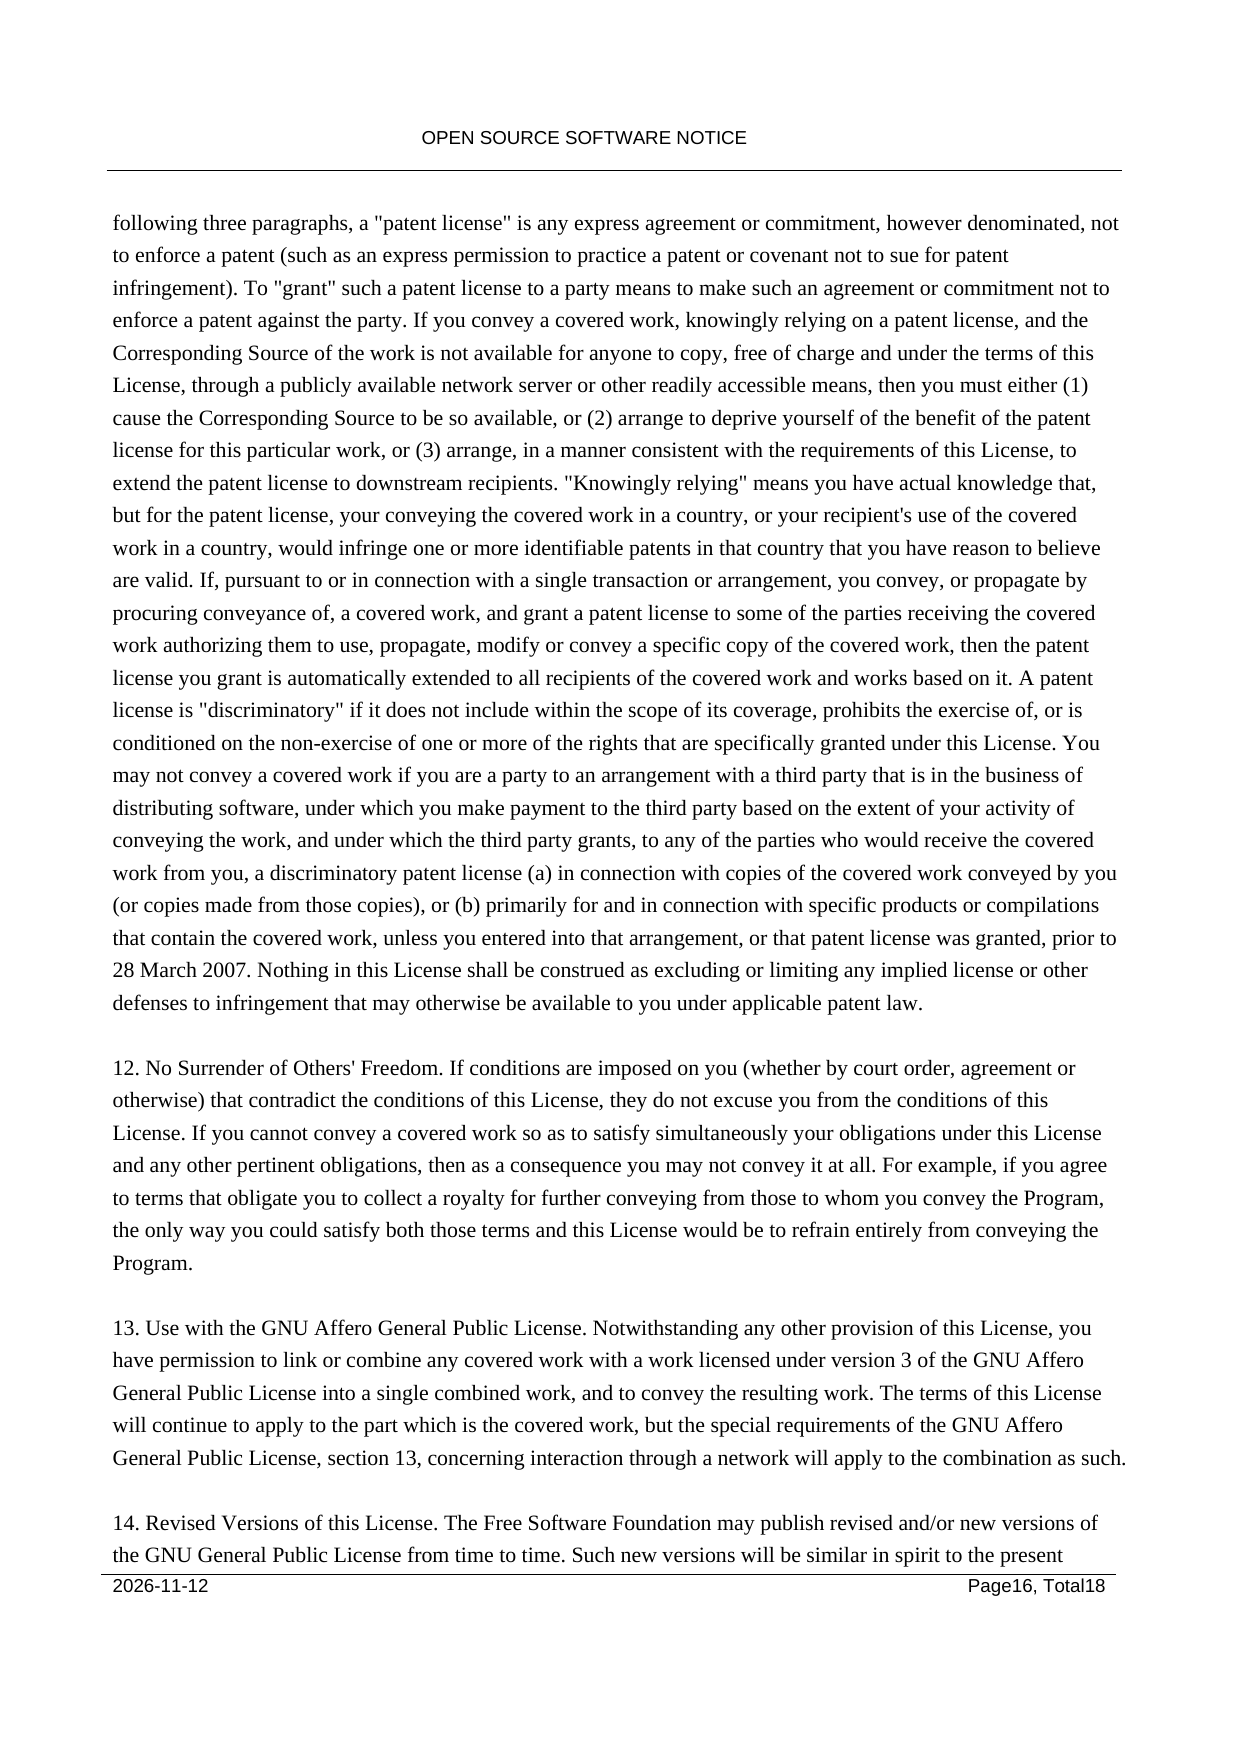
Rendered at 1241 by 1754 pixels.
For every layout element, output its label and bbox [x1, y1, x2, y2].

text [112, 206, 1128, 1571]
